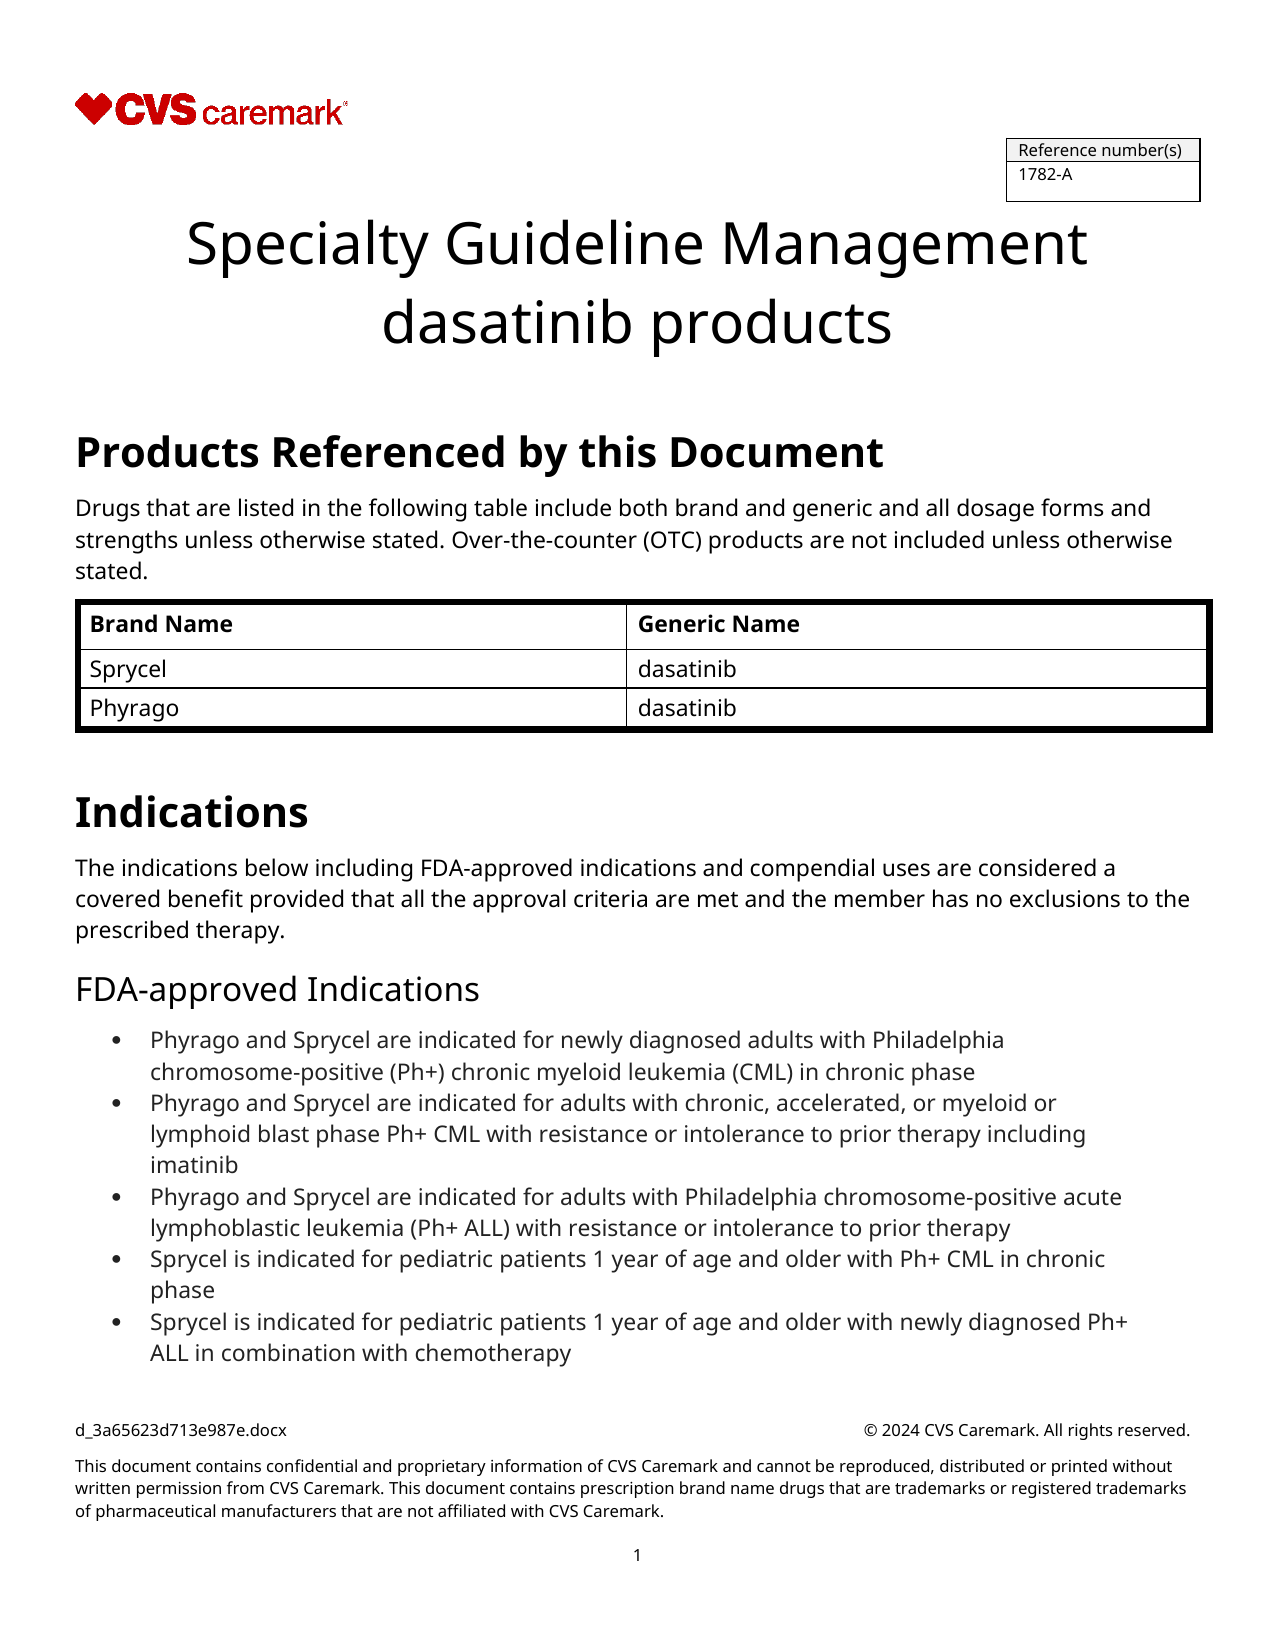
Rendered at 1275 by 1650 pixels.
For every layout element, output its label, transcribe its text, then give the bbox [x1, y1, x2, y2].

table_cell Sprycel [81, 650, 626, 687]
text Drugs that are listed in the following table include both brand and generic and all dosage forms and strengths unless otherwise stated. Over-the-counter (OTC) products are not included unless otherwise stated. [75, 492, 1200, 586]
subtitle Products Referenced by this Document [75, 423, 1200, 480]
table_header Reference number(s) [1007, 139, 1199, 161]
list Sprycel is indicated for pediatric patients 1 year of age and older with newly diagnosed Ph+ ALL in combination with chemotherapy [112, 1305, 1161, 1368]
text The indications below including FDA-approved indications and compendial uses are considered a covered benefit provided that all the approval criteria are met and the member has no exclusions to the prescribed therapy. [75, 852, 1200, 945]
table_header Brand Name [81, 605, 626, 648]
list Sprycel is indicated for pediatric patients 1 year of age and older with Ph+ CML in chronic phase [112, 1243, 1161, 1305]
picture [75, 93, 348, 125]
subtitle FDA-approved Indications [75, 966, 1200, 1012]
list Phyrago and Sprycel are indicated for adults with Philadelphia chromosome-positive acute lymphoblastic leukemia (Ph+ ALL) with resistance or intolerance to prior therapy [112, 1180, 1161, 1243]
table_cell 1782-A [1007, 162, 1199, 201]
subtitle Indications [75, 782, 1200, 839]
table_cell dasatinib [627, 689, 1206, 726]
list Phyrago and Sprycel are indicated for newly diagnosed adults with Philadelphia chromosome-positive (Ph+) chronic myeloid leukemia (CML) in chronic phase [112, 1024, 1161, 1087]
table_header Generic Name [627, 605, 1206, 648]
list Phyrago and Sprycel are indicated for adults with chronic, accelerated, or myeloid or lymphoid blast phase Ph+ CML with resistance or intolerance to prior therapy including imatinib [112, 1087, 1161, 1180]
table_cell dasatinib [627, 650, 1206, 687]
table_cell Phyrago [81, 689, 626, 726]
subtitle Specialty Guideline Management dasatinib products [75, 202, 1200, 361]
